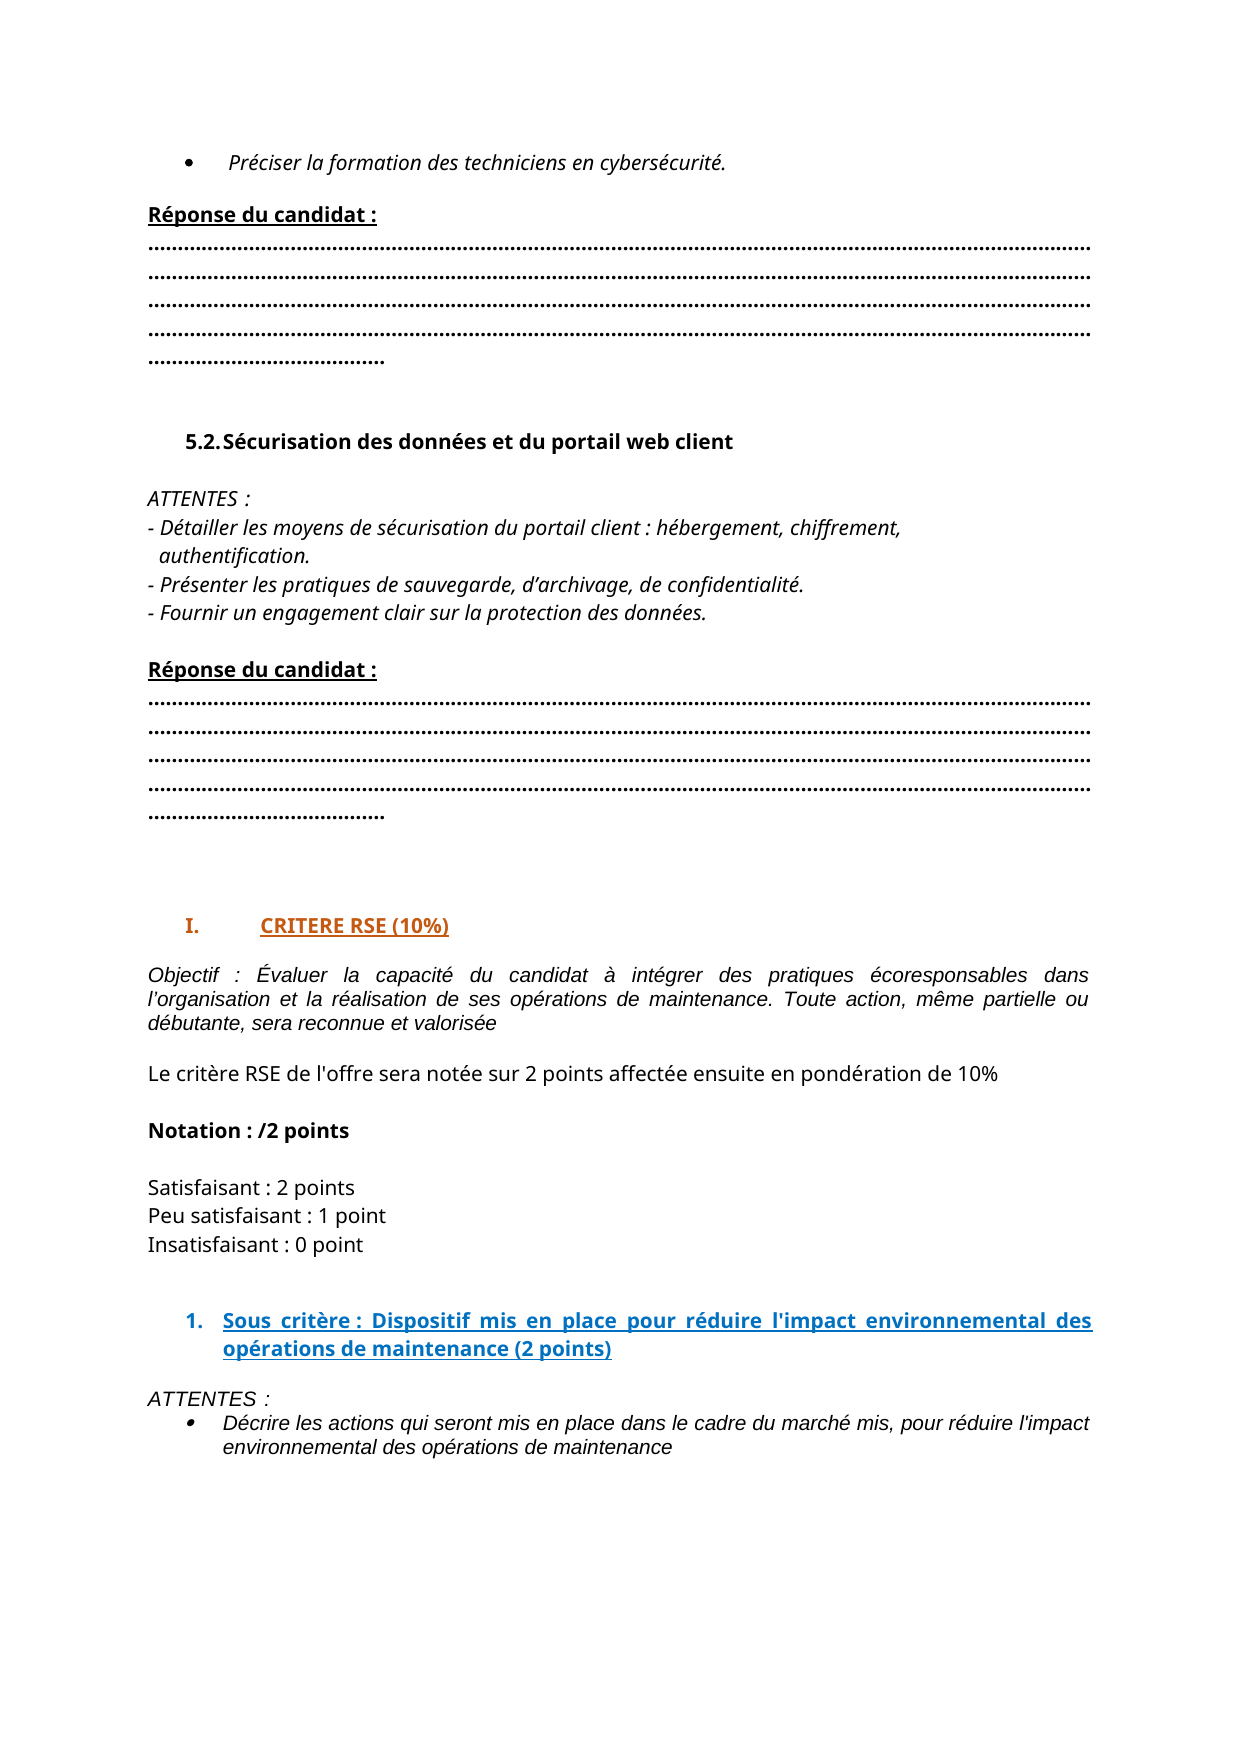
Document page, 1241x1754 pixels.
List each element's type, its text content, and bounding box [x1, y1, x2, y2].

list Décrire les actions qui seront mis en place dans le cadre du marché mis, pour réduire l'impact environnemental des opérations de maintenance [185, 1411, 1093, 1459]
text Insatisfaisant : 0 point [148, 1230, 1093, 1258]
text authentification. - Présenter les pratiques de sauvegarde, d’archivage, de confidentialité. - Fournir un engagement clair sur la protection des données. Réponse du candidat : [148, 541, 1093, 683]
text Notation : /2 points [148, 1116, 1093, 1144]
text Le critère RSE de l'offre sera notée sur 2 points affectée ensuite en pondération de 10% [148, 1059, 1093, 1088]
text Satisfaisant : 2 points [148, 1173, 1093, 1201]
text Peu satisfaisant : 1 point [148, 1201, 1093, 1230]
text Objectif : Évaluer la capacité du candidat à intégrer des pratiques écoresponsables dans l’organisation et la réalisation de ses opérations de maintenance. Toute action, même partielle ou débutante, sera reconnue et valorisée [148, 963, 1093, 1035]
list Sous critère : Dispositif mis en place pour réduire l'impact environnemental des opérations de maintenance (2 points) [185, 1306, 1093, 1363]
list Sécurisation des données et du portail web client [185, 427, 1093, 456]
list Préciser la formation des techniciens en cybersécurité. [185, 148, 1093, 200]
text ATTENTES : - Détailler les moyens de sécurisation du portail client : hébergement, chiffrement, [148, 484, 1093, 541]
text Réponse du candidat : [148, 200, 1093, 228]
text ATTENTES : [148, 1387, 1093, 1411]
list CRITERE RSE (10%) [185, 911, 1093, 939]
